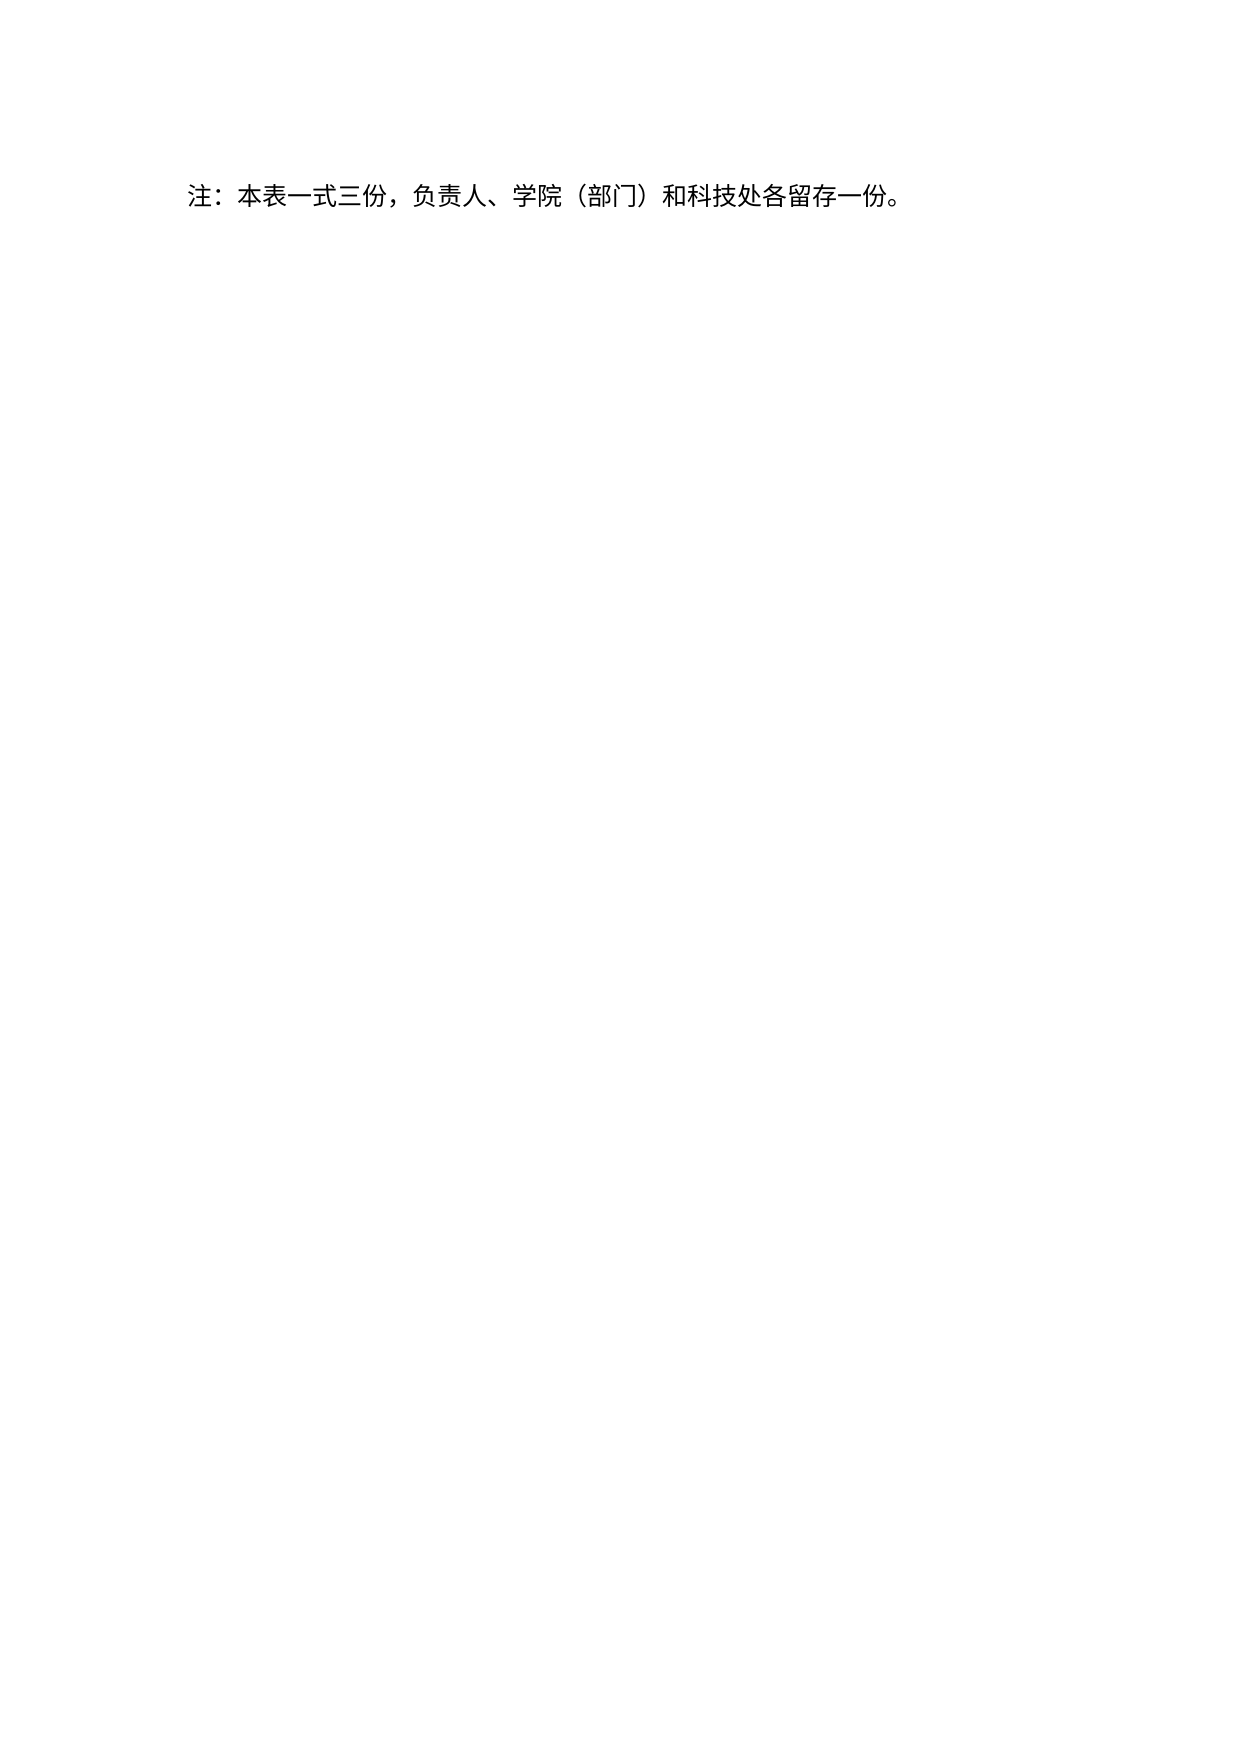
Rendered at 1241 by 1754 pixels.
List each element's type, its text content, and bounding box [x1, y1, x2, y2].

text 注：本表一式三份，负责人、学院（部门）和科技处各留存一份。 [187, 162, 1053, 227]
